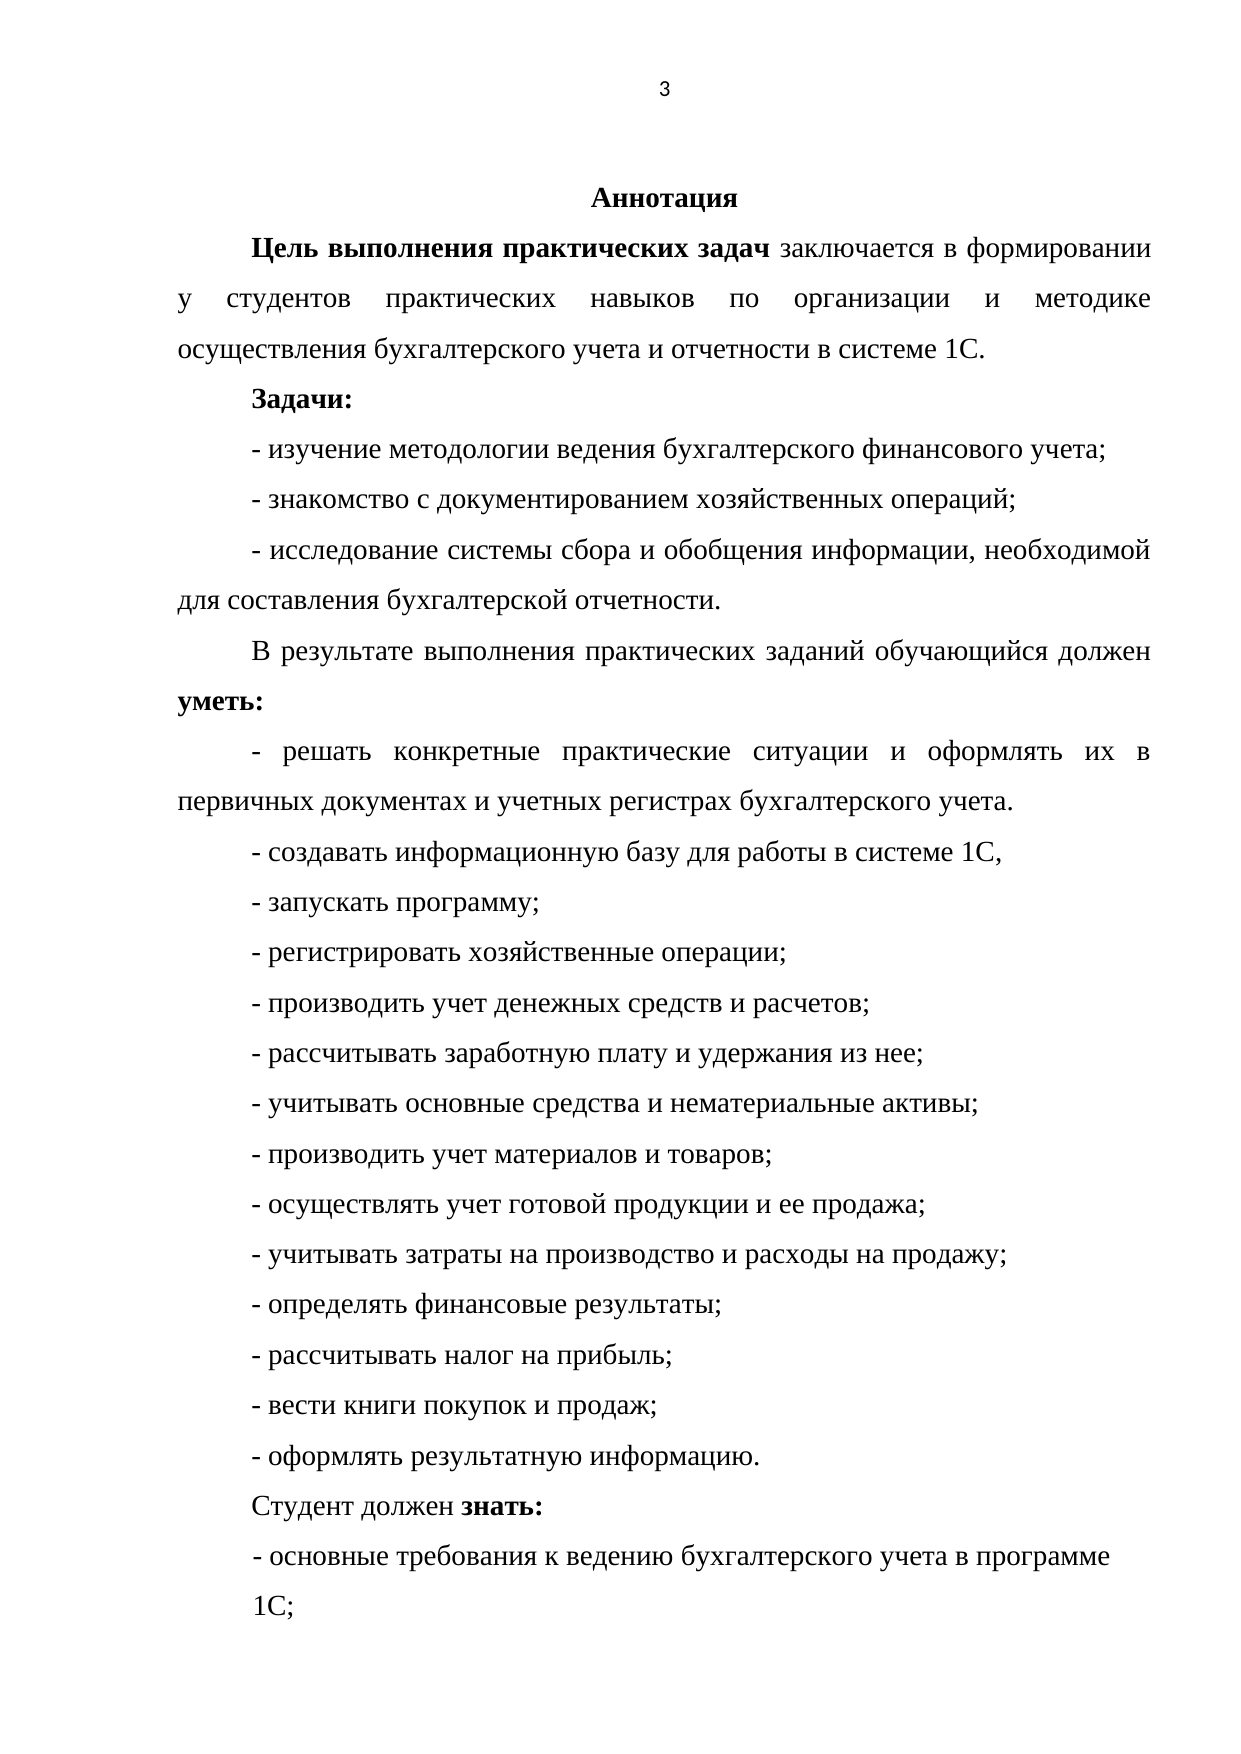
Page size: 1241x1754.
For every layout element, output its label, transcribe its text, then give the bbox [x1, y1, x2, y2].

text - изучение методологии ведения бухгалтерского финансового учета; [177, 431, 1152, 465]
text - решать конкретные практические ситуации и оформлять их в первичных документах и учетных регистрах бухгалтерского учета. [177, 733, 1152, 817]
text - производить учет материалов и товаров; [177, 1136, 1152, 1169]
text - создавать информационную базу для работы в системе 1С, [177, 834, 1152, 867]
subtitle Аннотация [177, 180, 1152, 213]
text - запускать программу; [177, 884, 1152, 918]
text Задачи: [177, 381, 1152, 414]
text - знакомство с документированием хозяйственных операций; [177, 482, 1152, 515]
text - регистрировать хозяйственные операции; [177, 934, 1152, 968]
text - вести книги покупок и продаж; [177, 1387, 1152, 1421]
text - учитывать затраты на производство и расходы на продажу; [177, 1236, 1152, 1270]
text В результате выполнения практических заданий обучающийся должен уметь: [177, 633, 1152, 716]
text - рассчитывать заработную плату и удержания из нее; [177, 1035, 1152, 1069]
text - исследование системы сбора и обобщения информации, необходимой для составления бухгалтерской отчетности. [177, 532, 1152, 616]
text - оформлять результатную информацию. [177, 1438, 1152, 1471]
text - основные требования к ведению бухгалтерского учета в программе 1С; [252, 1538, 1152, 1622]
text - осуществлять учет готовой продукции и ее продажа; [177, 1186, 1152, 1219]
text Цель выполнения практических задач заключается в формировании у студентов практических навыков по организации и методике осуществления бухгалтерского учета и отчетности в системе 1С. [177, 230, 1152, 364]
text - определять финансовые результаты; [177, 1287, 1152, 1320]
text Студент должен знать: [177, 1488, 1152, 1521]
text - рассчитывать налог на прибыль; [177, 1337, 1152, 1371]
text - производить учет денежных средств и расчетов; [177, 985, 1152, 1018]
text - учитывать основные средства и нематериальные активы; [177, 1085, 1152, 1119]
